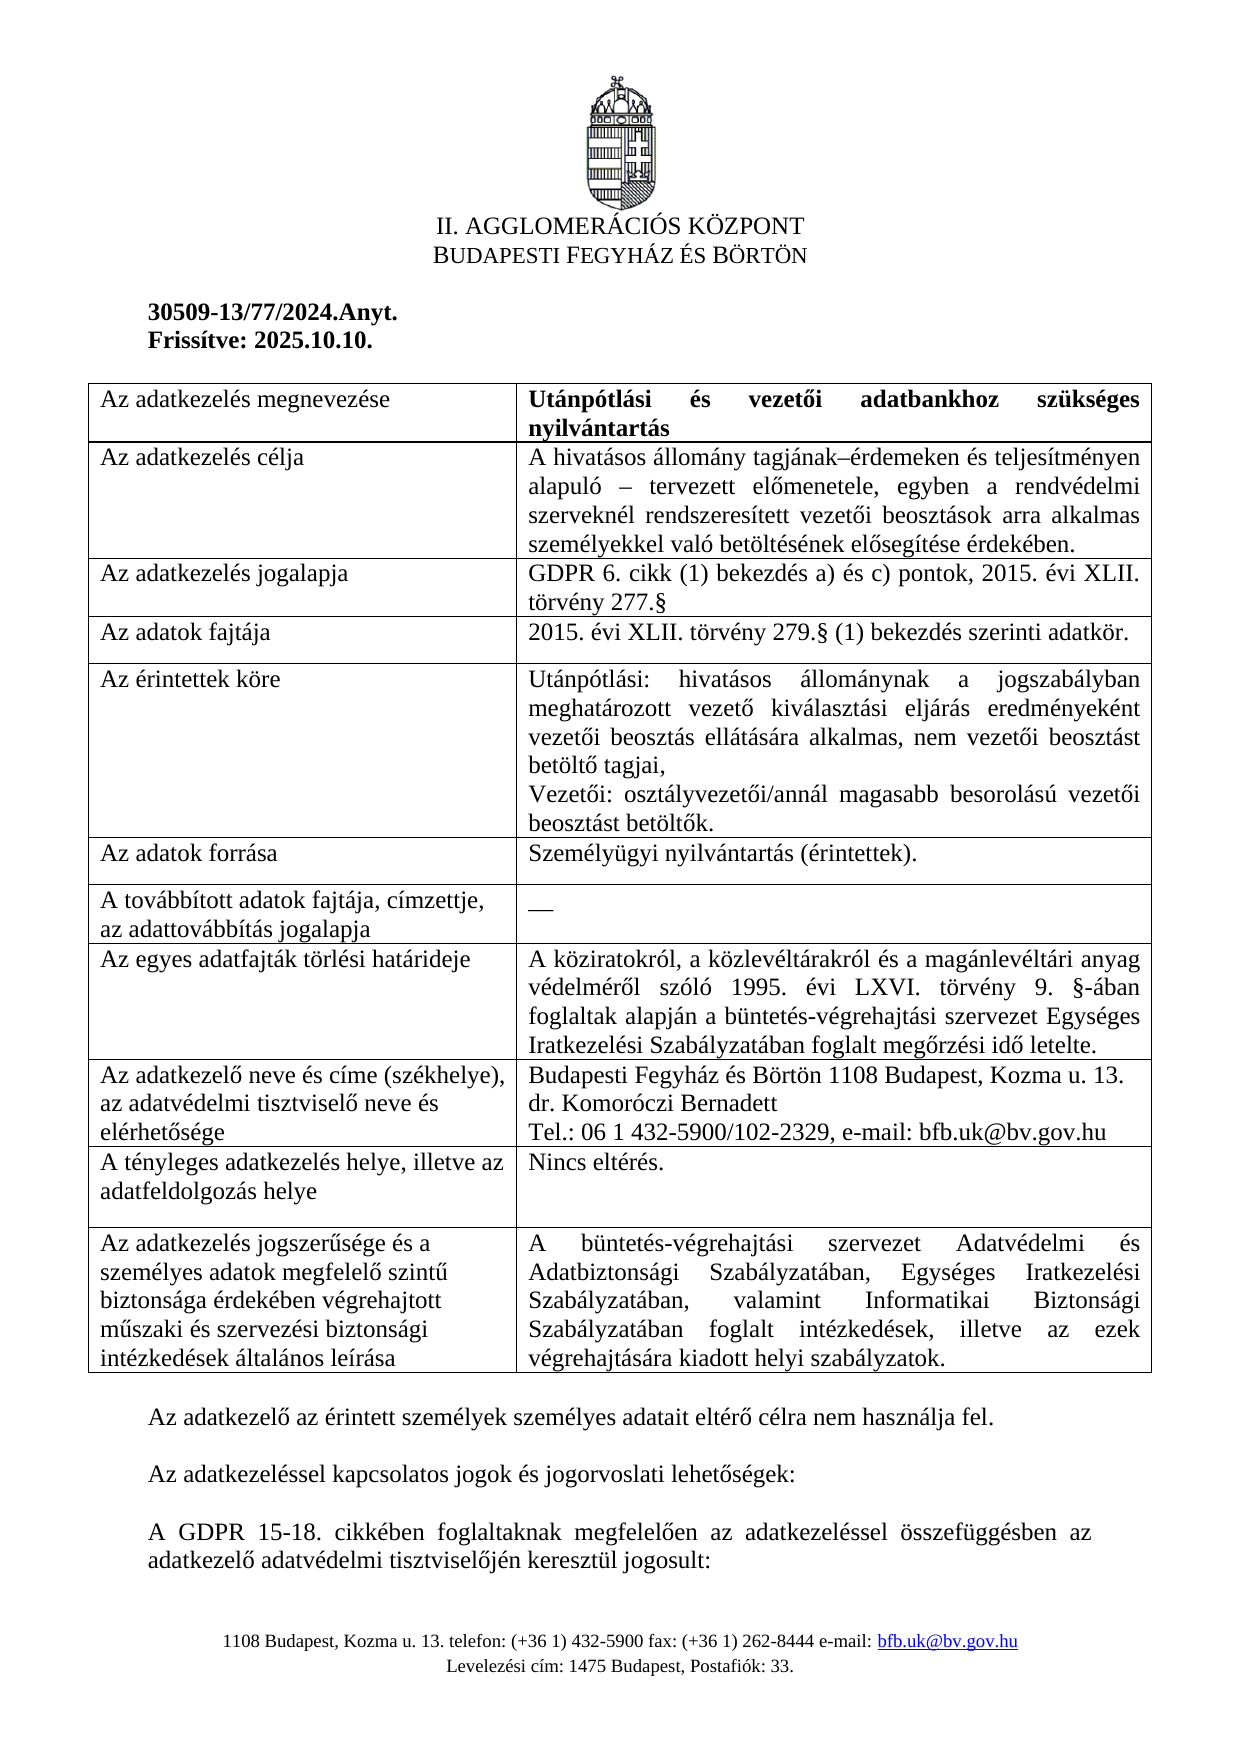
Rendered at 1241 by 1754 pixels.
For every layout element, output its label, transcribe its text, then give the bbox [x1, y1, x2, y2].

table_cell Személyügyi nyilvántartás (érintettek). [517, 838, 1151, 884]
table_cell Az adatkezelés célja [89, 443, 516, 557]
table_cell GDPR 6. cikk (1) bekezdés a) és c) pontok, 2015. évi XLII. törvény 277.§ [517, 559, 1151, 616]
table_cell Az adatkezelő neve és címe (székhelye), az adatvédelmi tisztviselő neve és elérhetősége [89, 1060, 516, 1146]
table_cell Budapesti Fegyház és Börtön 1108 Budapest, Kozma u. 13. dr. Komoróczi Bernadett Tel.: 06 1 432-5900/102-2329, e-mail: bfb.uk@bv.gov.hu [517, 1060, 1151, 1146]
table_cell A továbbított adatok fajtája, címzettje, az adattovábbítás jogalapja [89, 885, 516, 943]
table_cell Utánpótlási: hivatásos állománynak a jogszabályban meghatározott vezető kiválasztási eljárás eredményeként vezetői beosztás ellátására alkalmas, nem vezetői beosztást betöltő tagjai, Vezetői: osztályvezetői/annál magasabb besorolású vezetői beosztást betöltők. [517, 664, 1151, 837]
text 30509-13/77/2024.Anyt. [148, 297, 1092, 325]
table_cell Az egyes adatfajták törlési határideje [89, 944, 516, 1059]
table_cell A büntetés-végrehajtási szervezet Adatvédelmi és Adatbiztonsági Szabályzatában, Egységes Iratkezelési Szabályzatában, valamint Informatikai Biztonsági Szabályzatában foglalt intézkedések, illetve az ezek végrehajtására kiadott helyi szabályzatok. [517, 1228, 1151, 1372]
table_cell A hivatásos állomány tagjának–érdemeken és teljesítményen alapuló – tervezett előmenetele, egyben a rendvédelmi szerveknél rendszeresített vezetői beosztások arra alkalmas személyekkel való betöltésének elősegítése érdekében. [517, 443, 1151, 557]
table_header Utánpótlási és vezetői adatbankhoz szükséges nyilvántartás [517, 384, 1151, 441]
table_cell Az adatkezelés jogszerűsége és a személyes adatok megfelelő szintű biztonsága érdekében végrehajtott műszaki és szervezési biztonsági intézkedések általános leírása [89, 1228, 516, 1372]
table_header Az adatkezelés megnevezése [89, 384, 516, 441]
table_cell Az adatok forrása [89, 838, 516, 884]
table_cell Az adatkezelés jogalapja [89, 559, 516, 616]
table_cell Nincs eltérés. [517, 1147, 1151, 1227]
text Frissítve: 2025.10.10. [148, 325, 1092, 354]
table_cell __ [517, 885, 1151, 943]
table_cell A tényleges adatkezelés helye, illetve az adatfeldolgozás helye [89, 1147, 516, 1227]
picture [582, 73, 658, 212]
table_cell 2015. évi XLII. törvény 279.§ (1) bekezdés szerinti adatkör. [517, 617, 1151, 663]
table_cell Az érintettek köre [89, 664, 516, 837]
table_cell A köziratokról, a közlevéltárakról és a magánlevéltári anyag védelméről szóló 1995. évi LXVI. törvény 9. §-ában foglaltak alapján a büntetés-végrehajtási szervezet Egységes Iratkezelési Szabályzatában foglalt megőrzési idő letelte. [517, 944, 1151, 1059]
text Az adatkezeléssel kapcsolatos jogok és jogorvoslati lehetőségek: [148, 1459, 1092, 1488]
text Az adatkezelő az érintett személyek személyes adatait eltérő célra nem használja fel. [148, 1402, 1092, 1430]
table_cell Az adatok fajtája [89, 617, 516, 663]
text A GDPR 15-18. cikkében foglaltaknak megfelelően az adatkezeléssel összefüggésben az adatkezelő adatvédelmi tisztviselőjén keresztül jogosult: [148, 1517, 1092, 1574]
